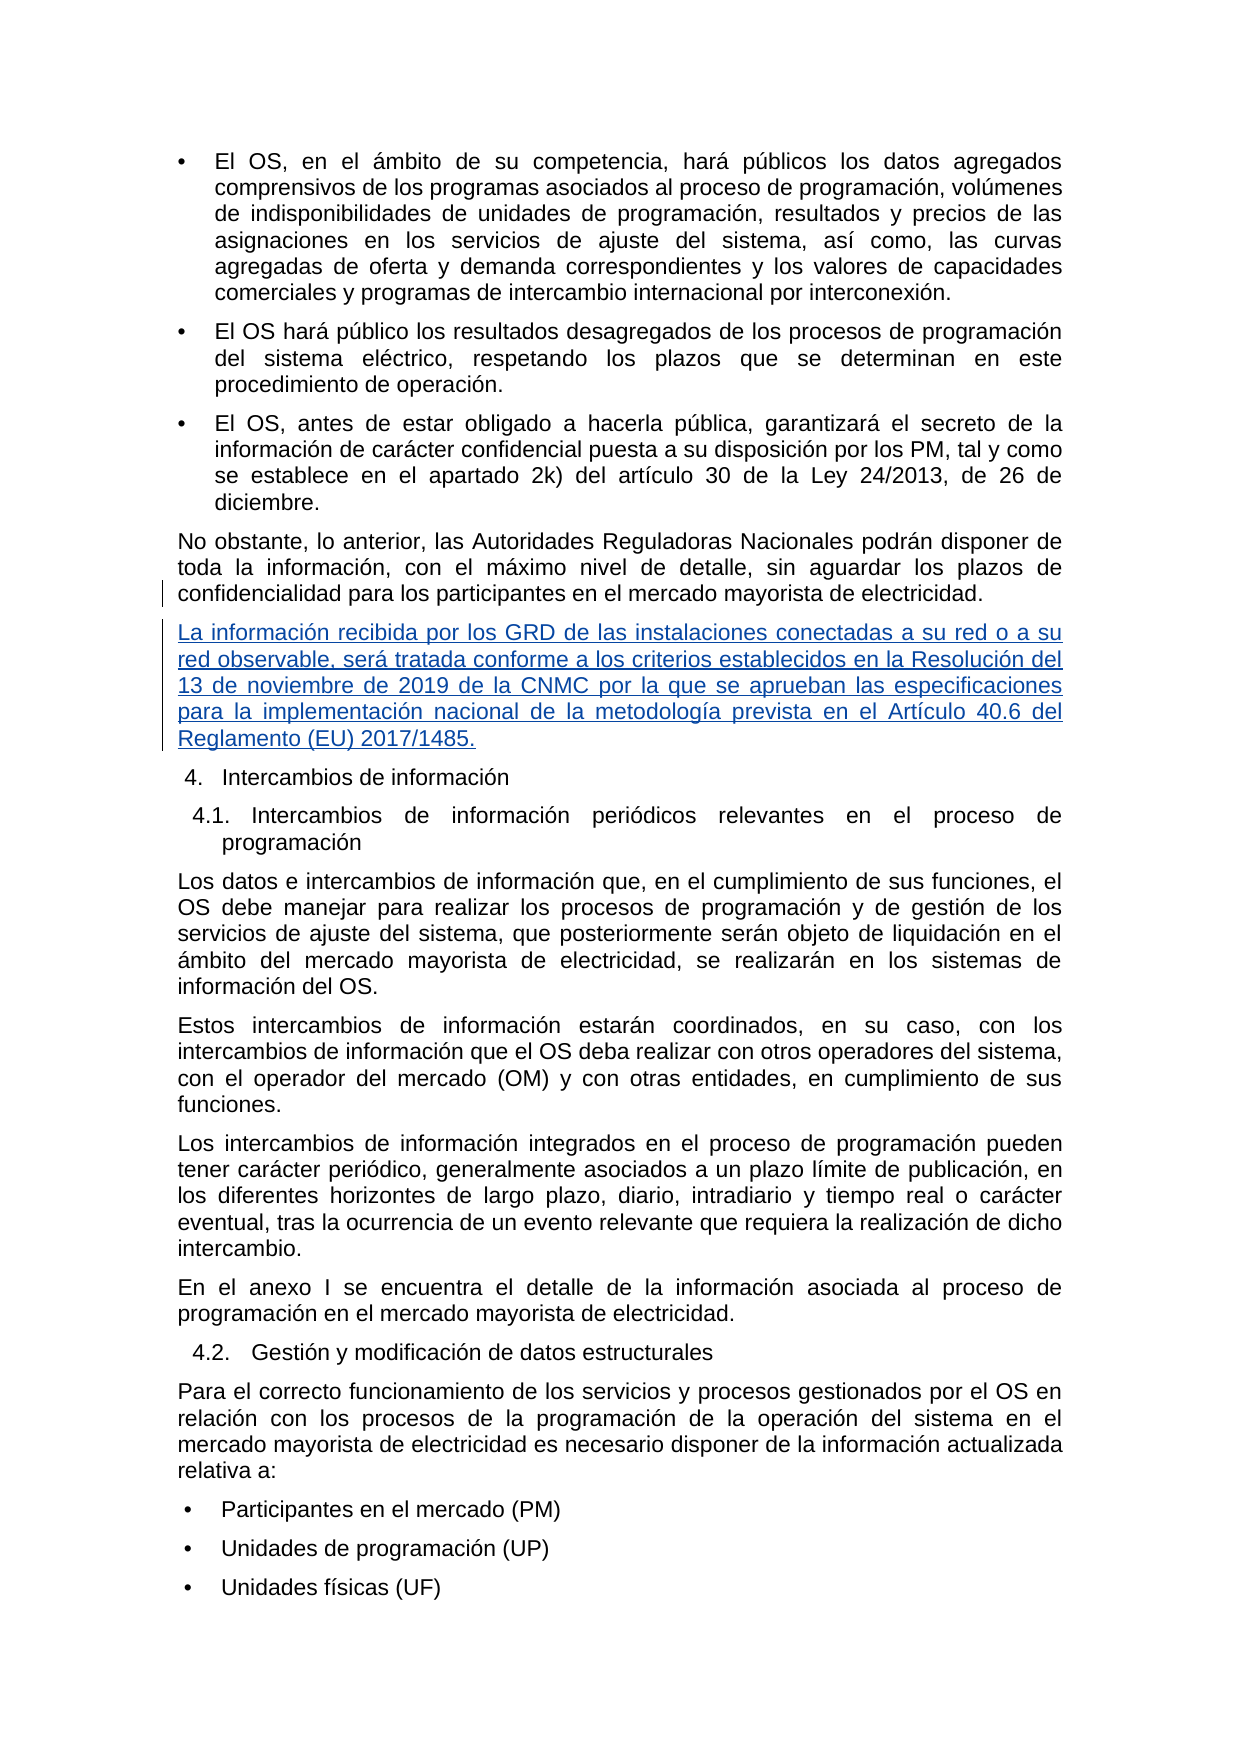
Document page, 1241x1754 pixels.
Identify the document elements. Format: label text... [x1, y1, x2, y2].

list El OS, en el ámbito de su competencia, hará públicos los datos agregados comprensivos de los programas asociados al proceso de programación, volúmenes de indisponibilidades de unidades de programación, resultados y precios de las asignaciones en los servicios de ajuste del sistema, así como, las curvas agregadas de oferta y demanda correspondientes y los valores de capacidades comerciales y programas de intercambio internacional por interconexión. [177, 148, 1063, 306]
text Los datos e intercambios de información que, en el cumplimiento de sus funciones, el OS debe manejar para realizar los procesos de programación y de gestión de los servicios de ajuste del sistema, que posteriormente serán objeto de liquidación en el ámbito del mercado mayorista de electricidad, se realizarán en los sistemas de información del OS. [177, 868, 1063, 999]
list El OS hará público los resultados desagregados de los procesos de programación del sistema eléctrico, respetando los plazos que se determinan en este procedimiento de operación. [177, 318, 1063, 397]
text En el anexo I se encuentra el detalle de la información asociada al proceso de programación en el mercado mayorista de electricidad. [177, 1274, 1063, 1327]
subtitle Intercambios de información periódicos relevantes en el proceso de programación [192, 802, 1063, 855]
text Estos intercambios de información estarán coordinados, en su caso, con los intercambios de información que el OS deba realizar con otros operadores del sistema, con el operador del mercado (OM) y con otras entidades, en cumplimiento de sus funciones. [177, 1012, 1063, 1117]
subtitle Gestión y modificación de datos estructurales [192, 1339, 1063, 1366]
list Unidades de programación (UP) [184, 1535, 1063, 1561]
text Para el correcto funcionamiento de los servicios y procesos gestionados por el OS en relación con los procesos de la programación de la operación del sistema en el mercado mayorista de electricidad es necesario disponer de la información actualizada relativa a: [177, 1378, 1063, 1483]
text No obstante, lo anterior, las Autoridades Reguladoras Nacionales podrán disponer de toda la información, con el máximo nivel de detalle, sin aguardar los plazos de confidencialidad para los participantes en el mercado mayorista de electricidad. [177, 528, 1063, 607]
list Unidades físicas (UF) [184, 1574, 1063, 1600]
text Los intercambios de información integrados en el proceso de programación pueden tener carácter periódico, generalmente asociados a un plazo límite de publicación, en los diferentes horizontes de largo plazo, diario, intradiario y tiempo real o carácter eventual, tras la ocurrencia de un evento relevante que requiera la realización de dicho intercambio. [177, 1130, 1063, 1262]
subtitle Intercambios de información [184, 763, 1063, 790]
list El OS, antes de estar obligado a hacerla pública, garantizará el secreto de la información de carácter confidencial puesta a su disposición por los PM, tal y como se establece en el apartado 2k) del artículo 30 de la Ley 24/2013, de 26 de diciembre. [177, 410, 1063, 515]
list Participantes en el mercado (PM) [184, 1496, 1063, 1522]
